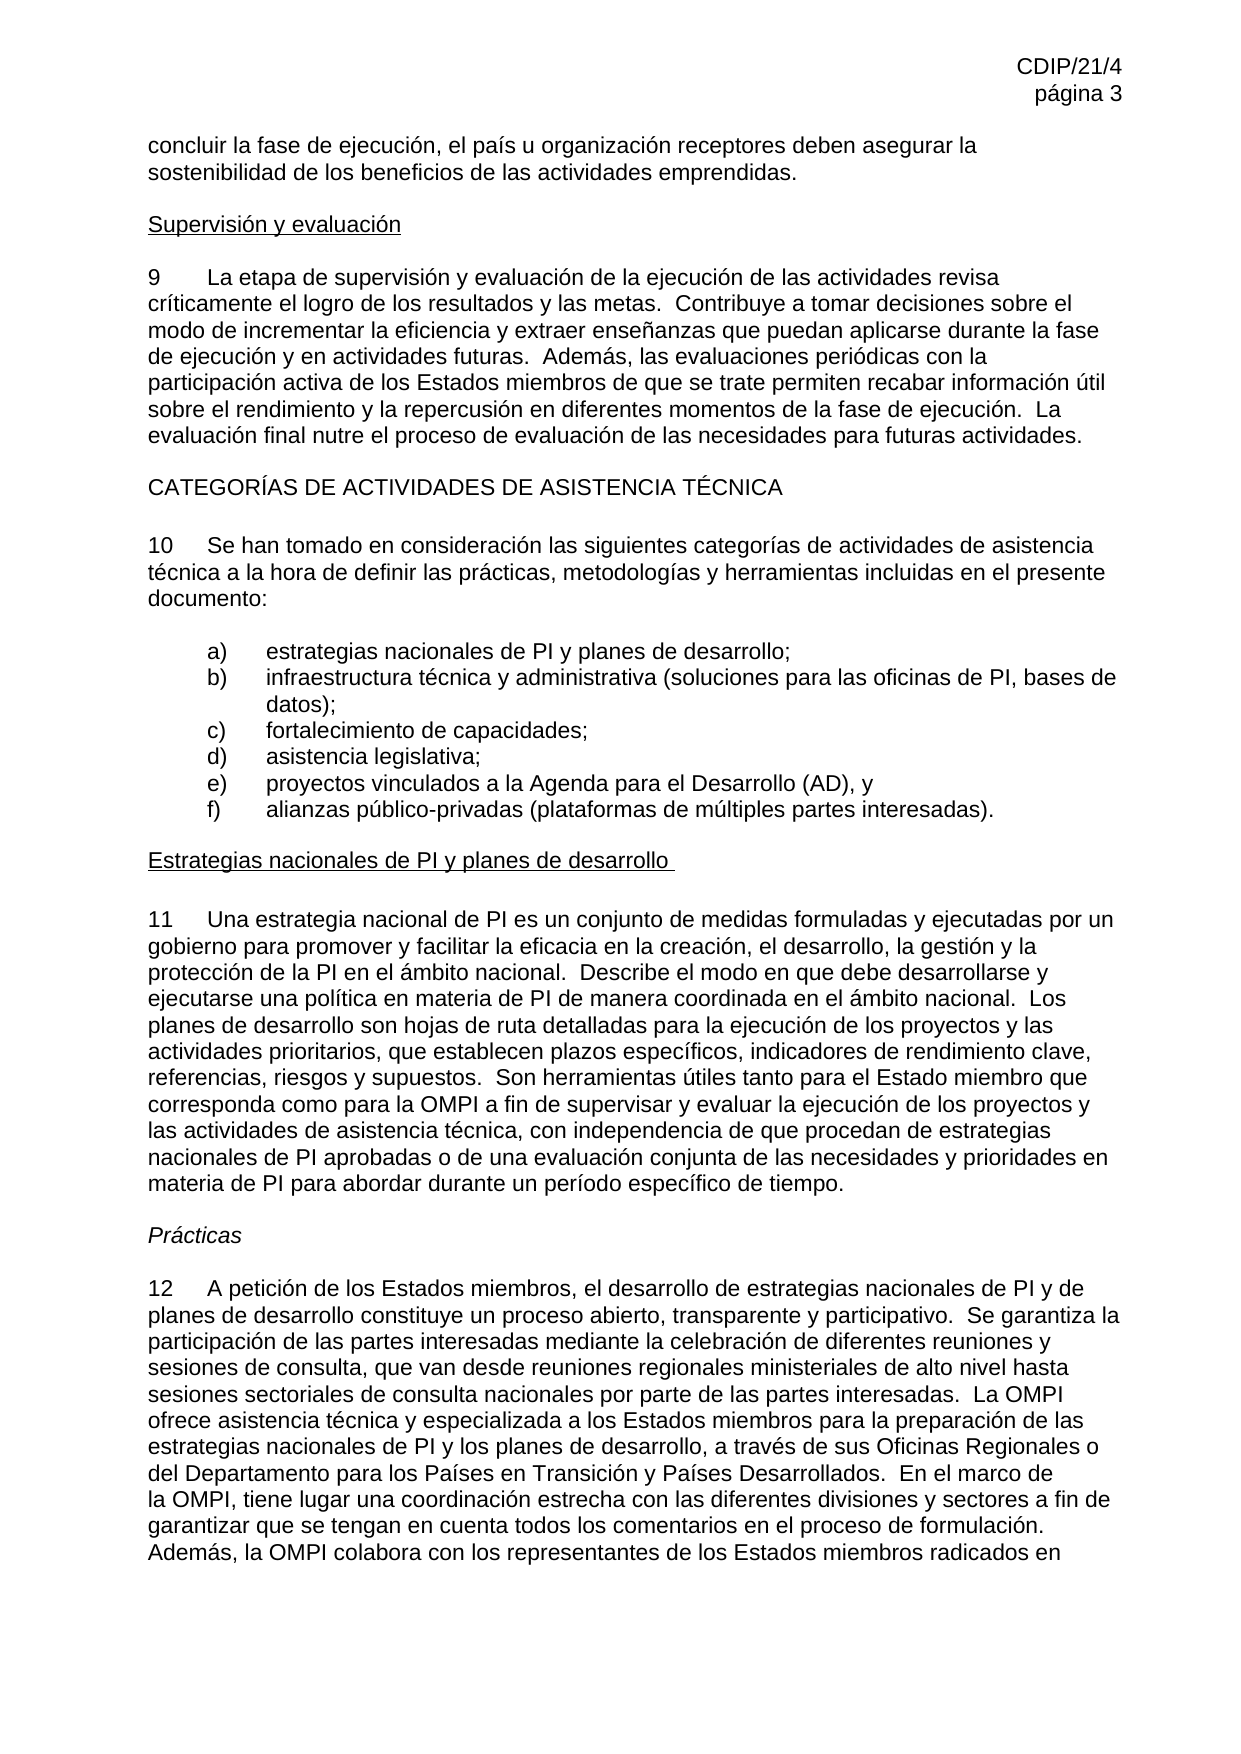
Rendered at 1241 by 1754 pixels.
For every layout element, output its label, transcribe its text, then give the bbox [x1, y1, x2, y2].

text f) alianzas público-privadas (plataformas de múltiples partes interesadas). [207, 796, 1122, 822]
text d) asistencia legislativa; [207, 743, 1122, 769]
text Prácticas [148, 1222, 1122, 1249]
subtitle Estrategias nacionales de PI y planes de desarrollo [148, 847, 1122, 874]
text c) fortalecimiento de capacidades; [207, 717, 1122, 743]
text a) estrategias nacionales de PI y planes de desarrollo; [207, 638, 1122, 664]
text Una estrategia nacional de PI es un conjunto de medidas formuladas y ejecutadas por un gobierno para promover y facilitar la eficacia en la creación, el desarrollo, la gestión y la protección de la PI en el ámbito nacional. Describe el modo en que debe desarrollarse y ejecutarse una política en materia de PI de manera coordinada en el ámbito nacional. Los planes de desarrollo son hojas de ruta detalladas para la ejecución de los proyectos y las actividades prioritarios, que establecen plazos específicos, indicadores de rendimiento clave, referencias, riesgos y supuestos. Son herramientas útiles tanto para el Estado miembro que corresponda como para la OMPI a fin de supervisar y evaluar la ejecución de los proyectos y las actividades de asistencia técnica, con independencia de que procedan de estrategias nacionales de PI aprobadas o de una evaluación conjunta de las necesidades y prioridades en materia de PI para abordar durante un período específico de tiempo. [148, 906, 1122, 1196]
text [148, 132, 1122, 185]
subtitle CategorÍAS DE ACTIVIDADES DE ASISTENCIA TÉCNICA [148, 473, 1122, 500]
text b) infraestructura técnica y administrativa (soluciones para las oficinas de PI, bases de datos); [207, 664, 1122, 717]
text Supervisión y evaluación [148, 211, 1122, 238]
text e) proyectos vinculados a la Agenda para el Desarrollo (AD), y [207, 769, 1122, 796]
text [148, 1275, 1122, 1565]
text Se han tomado en consideración las siguientes categorías de actividades de asistencia técnica a la hora de definir las prácticas, metodologías y herramientas incluidas en el presente documento: [148, 532, 1122, 611]
text La etapa de supervisión y evaluación de la ejecución de las actividades revisa críticamente el logro de los resultados y las metas. Contribuye a tomar decisiones sobre el modo de incrementar la eficiencia y extraer enseñanzas que puedan aplicarse durante la fase de ejecución y en actividades futuras. Además, las evaluaciones periódicas con la participación activa de los Estados miembros de que se trate permiten recabar información útil sobre el rendimiento y la repercusión en diferentes momentos de la fase de ejecución. La evaluación final nutre el proceso de evaluación de las necesidades para futuras actividades. [148, 264, 1122, 448]
